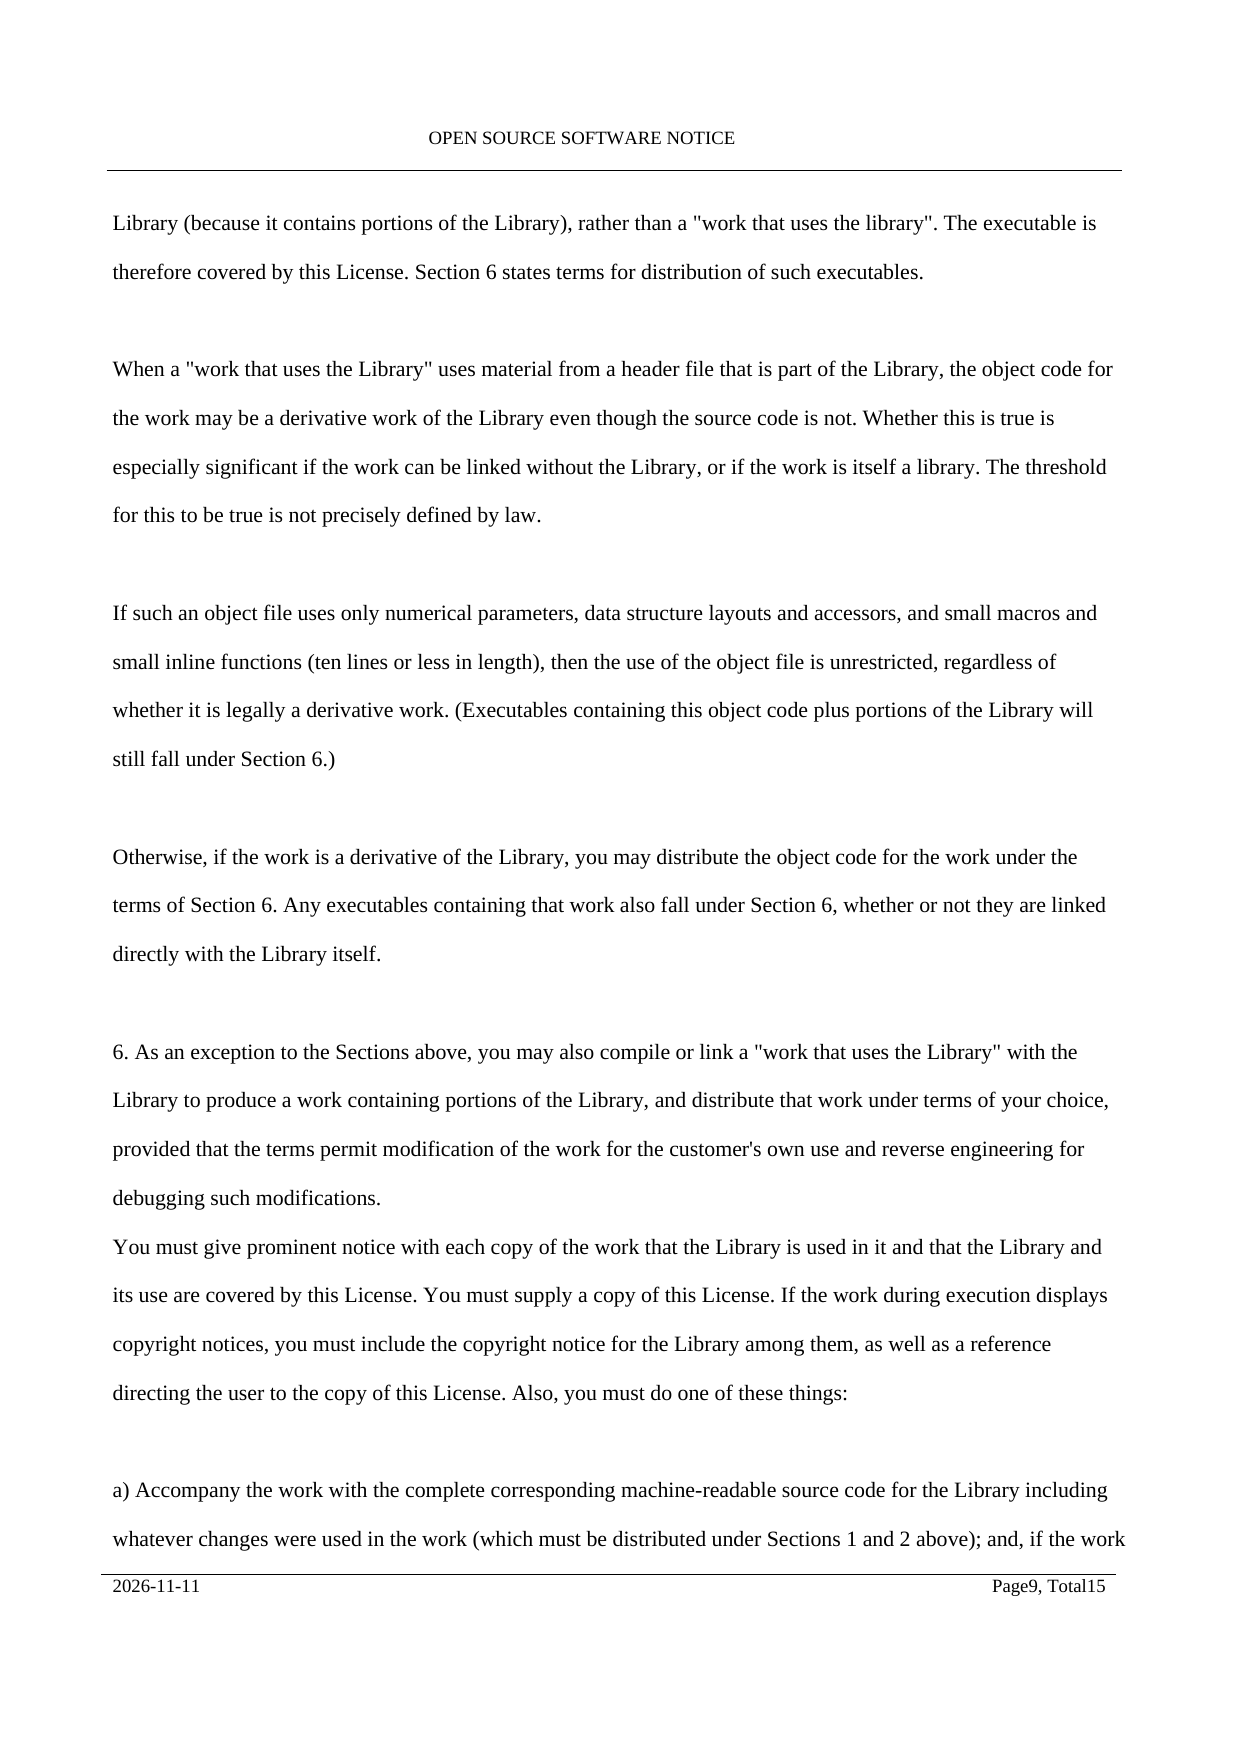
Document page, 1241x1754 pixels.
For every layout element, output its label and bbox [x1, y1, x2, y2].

text [112, 206, 1128, 1555]
